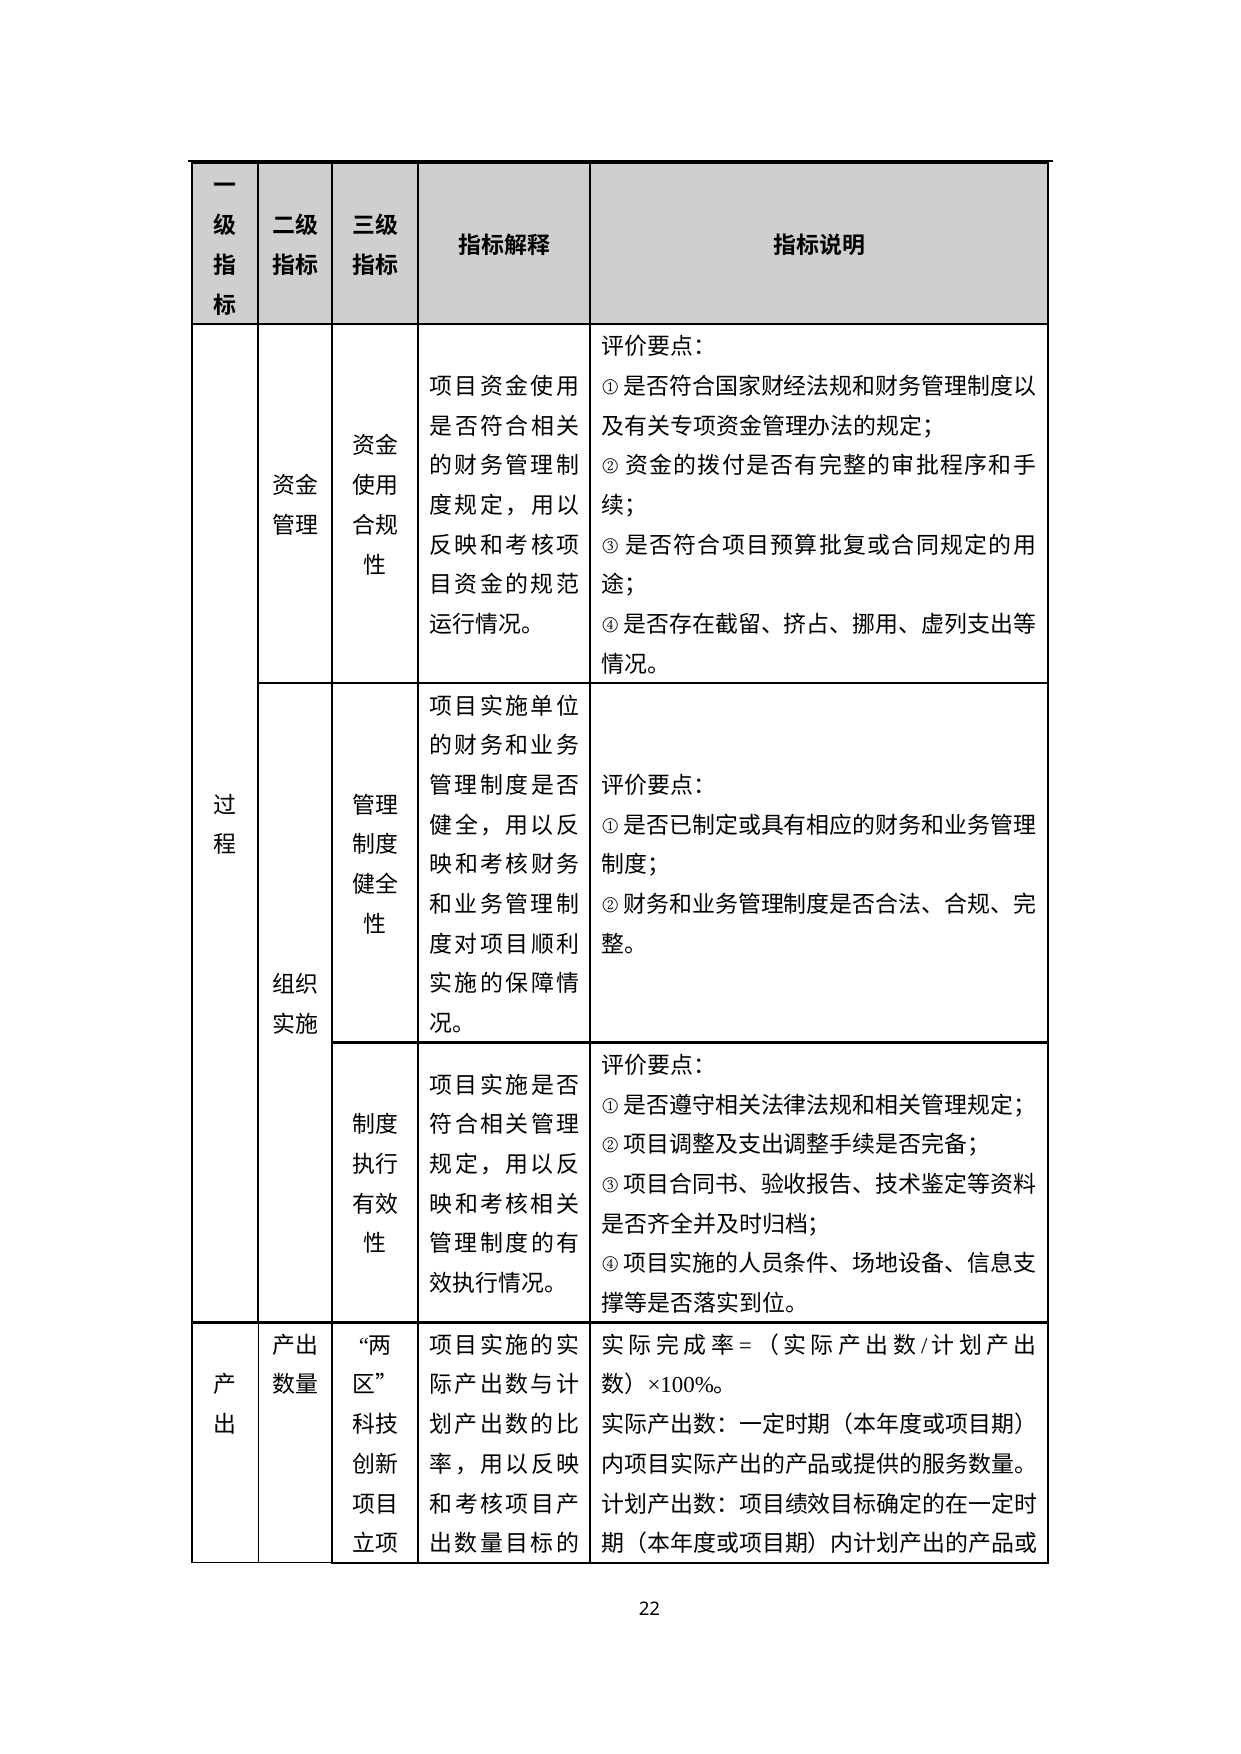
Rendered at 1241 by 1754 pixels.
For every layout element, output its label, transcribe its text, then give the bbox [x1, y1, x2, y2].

table_cell 组织实施 [259, 684, 331, 1321]
table_cell 评价要点： ①是否已制定或具有相应的财务和业务管理制度； ②财务和业务管理制度是否合法、合规、完整。 [591, 684, 1047, 1041]
table_cell “两区”科技创新项目立项数量 [333, 1324, 417, 1562]
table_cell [419, 1324, 589, 1562]
table_cell 资金管理 [259, 325, 331, 682]
table_header 指标说明 [591, 164, 1047, 323]
table_cell 项目实施单位的财务和业务管理制度是否健全，用以反映和考核财务和业务管理制度对项目顺利实施的保障情况。 [419, 684, 589, 1041]
table_cell 产出数量 [259, 1324, 331, 1562]
table_cell 过程 [193, 325, 257, 1321]
table_cell 评价要点： ①是否遵守相关法律法规和相关管理规定； ②项目调整及支出调整手续是否完备； ③项目合同书、验收报告、技术鉴定等资料是否齐全并及时归档； ④项目实施的人员条件、场地设备、信息支撑等是否落实到位。 [591, 1044, 1047, 1321]
table_header 指标解释 [419, 164, 589, 323]
table_cell 资金使用 合规性 [333, 325, 417, 682]
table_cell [591, 1324, 1047, 1562]
table_header 二级指标 [259, 164, 331, 323]
table_header 一级指标 [193, 164, 257, 323]
table_cell 制度执行 有效性 [333, 1044, 417, 1321]
table_cell 项目资金使用是否符合相关的财务管理制度规定，用以反映和考核项目资金的规范运行情况。 [419, 325, 589, 682]
table_cell 产出 [193, 1324, 258, 1562]
table_cell 项目实施是否符合相关管理规定，用以反映和考核相关管理制度的有效执行情况。 [419, 1044, 589, 1321]
table_cell 管理制度 健全性 [333, 684, 417, 1041]
table_header 三级指标 [333, 164, 417, 323]
table_cell 评价要点： ①是否符合国家财经法规和财务管理制度以及有关专项资金管理办法的规定； ②资金的拨付是否有完整的审批程序和手续； ③是否符合项目预算批复或合同规定的用途； ④是否存在截留、挤占、挪用、虚列支出等情况。 [591, 325, 1047, 682]
